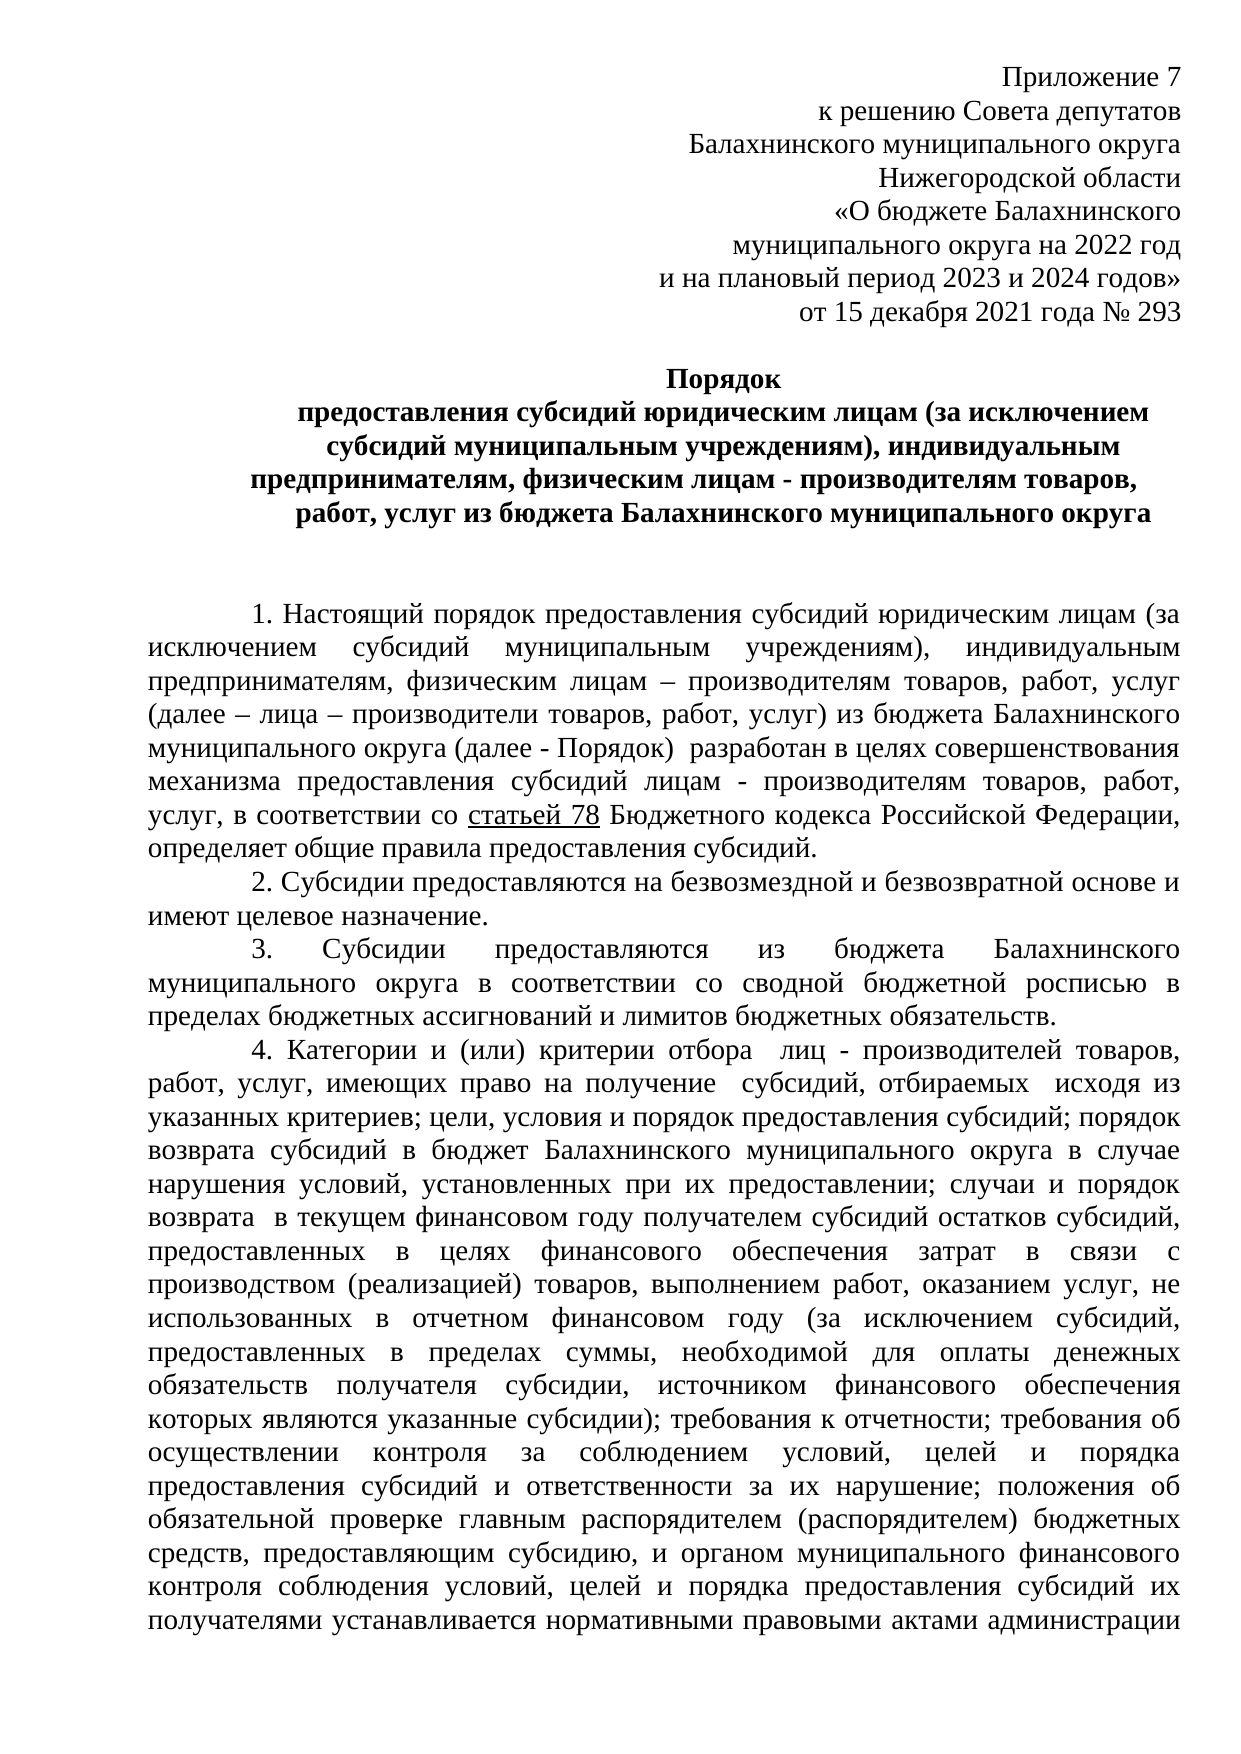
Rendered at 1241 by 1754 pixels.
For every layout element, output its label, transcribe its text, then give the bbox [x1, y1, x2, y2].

text муниципального округа на 2022 год [177, 227, 1181, 260]
text Порядок [177, 361, 1211, 394]
text к решению Совета депутатов [177, 93, 1181, 126]
text 2. Субсидии предоставляются на безвозмездной и безвозвратной основе и имеют целевое назначение. [148, 864, 1181, 931]
text Нижегородской области [177, 160, 1181, 193]
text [148, 1032, 1181, 1636]
text субсидий муниципальным учреждениям), индивидуальным предпринимателям, физическим лицам - производителям товаров, [177, 428, 1211, 495]
text 1. Настоящий порядок предоставления субсидий юридическим лицам (за исключением субсидий муниципальным учреждениям), индивидуальным предпринимателям, физическим лицам – производителям товаров, работ, услуг (далее – лица – производители товаров, работ, услуг) из бюджета Балахнинского муниципального округа (далее - Порядок) разработан в целях совершенствования механизма предоставления субсидий лицам - производителям товаров, работ, услуг, в соответствии со статьей 78 Бюджетного кодекса Российской Федерации, определяет общие правила предоставления субсидий. [148, 596, 1181, 864]
text и на плановый период 2023 и 2024 годов» [177, 260, 1181, 294]
text 3. Субсидии предоставляются из бюджета Балахнинского муниципального округа в соответствии со сводной бюджетной росписью в пределах бюджетных ассигнований и лимитов бюджетных обязательств. [148, 931, 1181, 1032]
text от 15 декабря 2021 года № 293 [177, 294, 1181, 327]
text работ, услуг из бюджета Балахнинского муниципального округа [177, 495, 1211, 529]
text Балахнинского муниципального округа [177, 126, 1181, 160]
text Приложение 7 [177, 59, 1181, 93]
text «О бюджете Балахнинского [177, 193, 1181, 227]
text предоставления субсидий юридическим лицам (за исключением [177, 394, 1211, 428]
